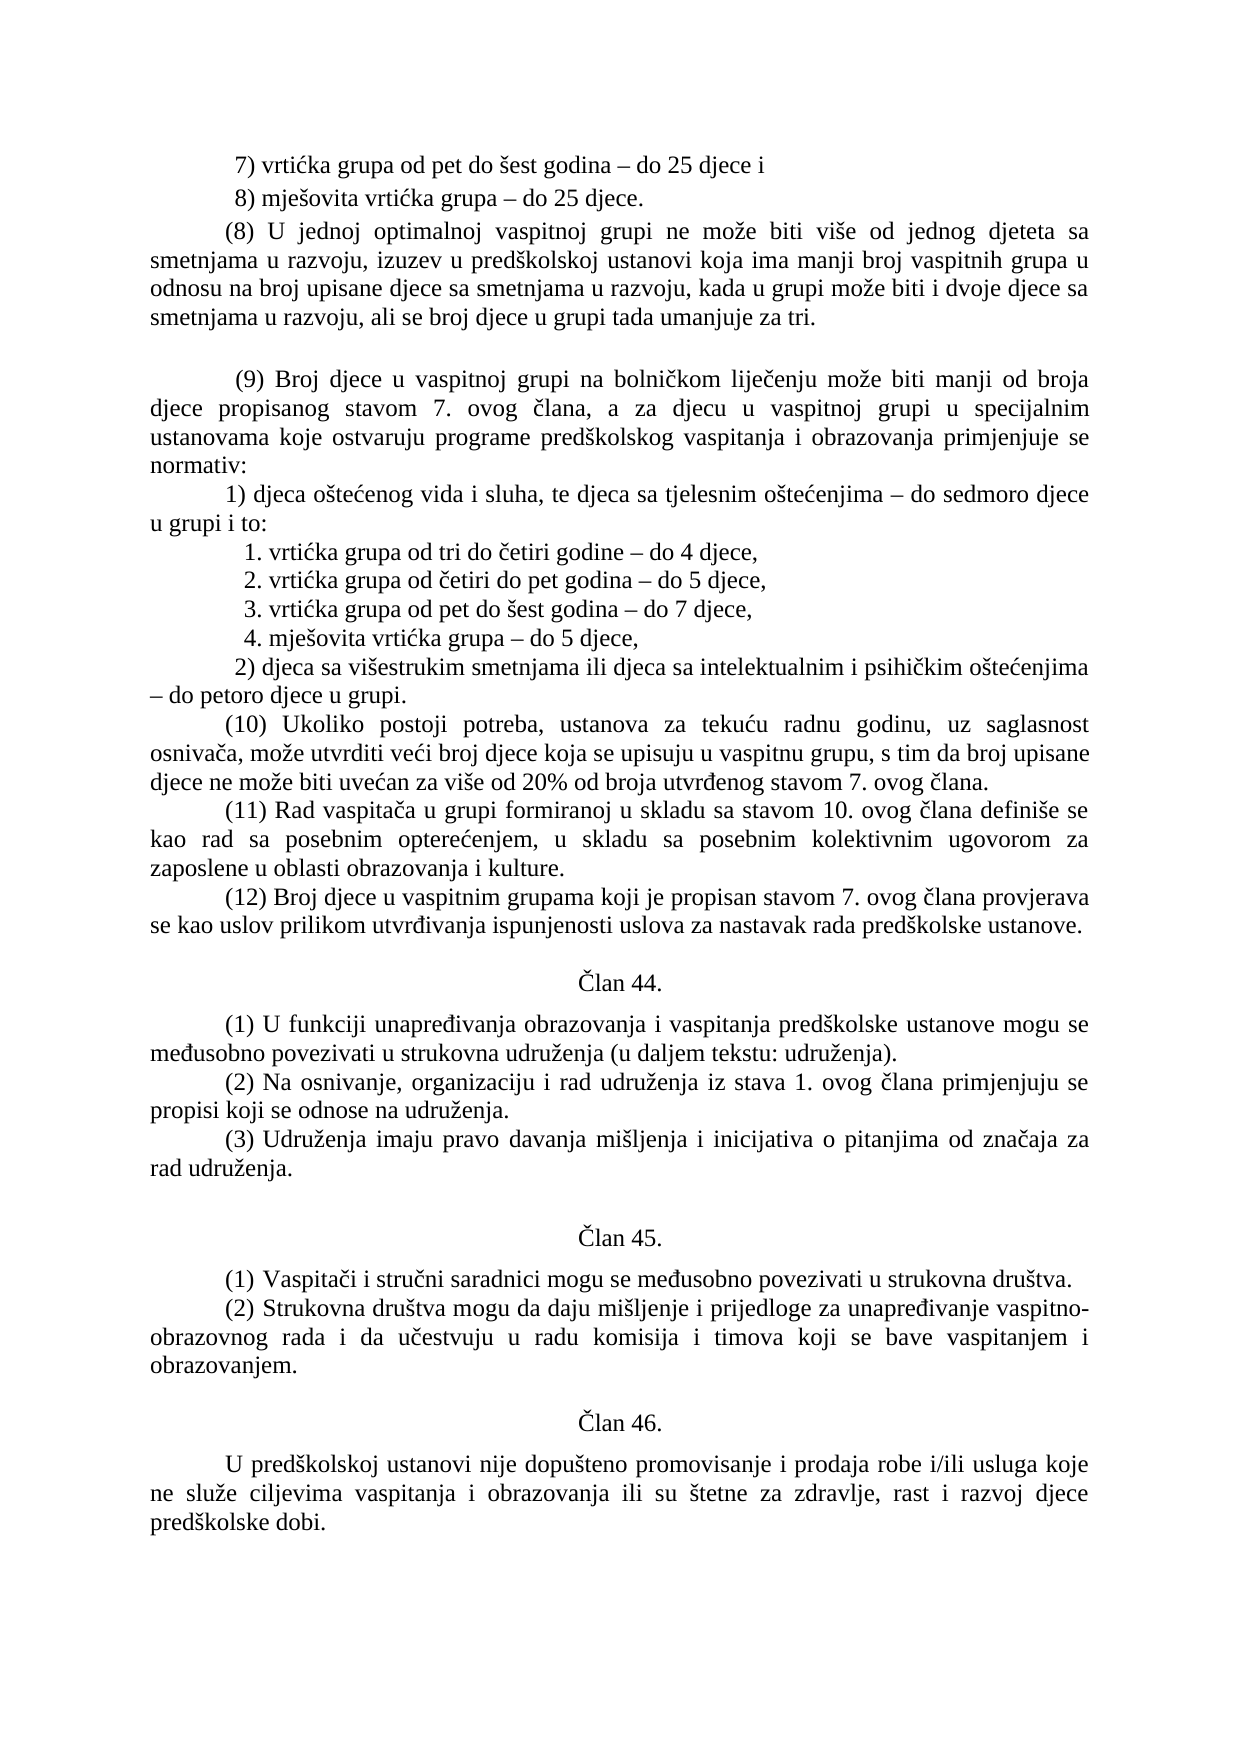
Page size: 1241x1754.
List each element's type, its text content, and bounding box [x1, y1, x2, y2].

text 3. vrtićka grupa od pet do šest godina – do 7 djece, [244, 594, 1090, 623]
text (11) Rad vaspitača u grupi formiranoj u skladu sa stavom 10. ovog člana definiše se kao rad sa posebnim opterećenjem, u skladu sa posebnim kolektivnim ugovorom za zaposlene u oblasti obrazovanja i kulture. [150, 795, 1090, 882]
text 2. vrtićka grupa od četiri do pet godina – do 5 djece, [244, 565, 1090, 594]
text 1) djeca oštećenog vida i sluha, te djeca sa tjelesnim oštećenjima – do sedmoro djece u grupi i to: [150, 479, 1090, 537]
list Na osnivanje, organizaciju i rad udruženja iz stava 1. ovog člana primjenjuju se propisi koji se odnose na udruženja. [150, 1067, 1090, 1124]
text (12) Broj djece u vaspitnim grupama koji je propisan stavom 7. ovog člana provjerava se kao uslov prilikom utvrđivanja ispunjenosti uslova za nastavak rada predškolske ustanove. [150, 882, 1090, 939]
text 4. mješovita vrtićka grupa – do 5 djece, [244, 623, 1090, 652]
text Član 44. [150, 968, 1090, 997]
text (10) Ukoliko postoji potreba, ustanova za tekuću radnu godinu, uz saglasnost osnivača, može utvrditi veći broj djece koja se upisuju u vaspitnu grupu, s tim da broj upisane djece ne može biti uvećan za više od 20% od broja utvrđenog stavom 7. ovog člana. [150, 709, 1090, 795]
text 2) djeca sa višestrukim smetnjama ili djeca sa intelektualnim i psihičkim oštećenjima – do petoro djece u grupi. [150, 652, 1090, 709]
text 7) vrtićka grupa od pet do šest godina – do 25 djece i [150, 150, 1090, 179]
list Udruženja imaju pravo davanja mišljenja i inicijativa o pitanjima od značaja za rad udruženja. [150, 1124, 1090, 1182]
list Strukovna društva mogu da daju mišljenje i prijedloge za unapređivanje vaspitno-obrazovnog rada i da učestvuju u radu komisija i timova koji se bave vaspitanjem i obrazovanjem. [150, 1293, 1090, 1379]
text 1. vrtićka grupa od tri do četiri godine – do 4 djece, [244, 537, 1090, 565]
text Član 45. [150, 1223, 1090, 1252]
text (9) Broj djece u vaspitnoj grupi na bolničkom liječenju može biti manji od broja djece propisanog stavom 7. ovog člana, a za djecu u vaspitnoj grupi u specijalnim ustanovama koje ostvaruju programe predškolskog vaspitanja i obrazovanja primjenjuje se normativ: [150, 364, 1090, 479]
list U funkciji unapređivanja obrazovanja i vaspitanja predškolske ustanove mogu se međusobno povezivati u strukovna udruženja (u daljem tekstu: udruženja). [150, 1009, 1090, 1067]
text U predškolskoj ustanovi nije dopušteno promovisanje i prodaja robe i/ili usluga koje ne služe ciljevima vaspitanja i obrazovanja ili su štetne za zdravlje, rast i razvoj djece predškolske dobi. [150, 1449, 1090, 1535]
text Član 46. [150, 1408, 1090, 1437]
text 8) mješovita vrtićka grupa – do 25 djece. [150, 183, 1090, 212]
text (8) U jednoj optimalnoj vaspitnoj grupi ne može biti više od jednog djeteta sa smetnjama u razvoju, izuzev u predškolskoj ustanovi koja ima manji broj vaspitnih grupa u odnosu na broj upisane djece sa smetnjama u razvoju, kada u grupi može biti i dvoje djece sa smetnjama u razvoju, ali se broj djece u grupi tada umanjuje za tri. [150, 216, 1090, 331]
list Vaspitači i stručni saradnici mogu se međusobno povezivati u strukovna društva. [150, 1264, 1090, 1293]
